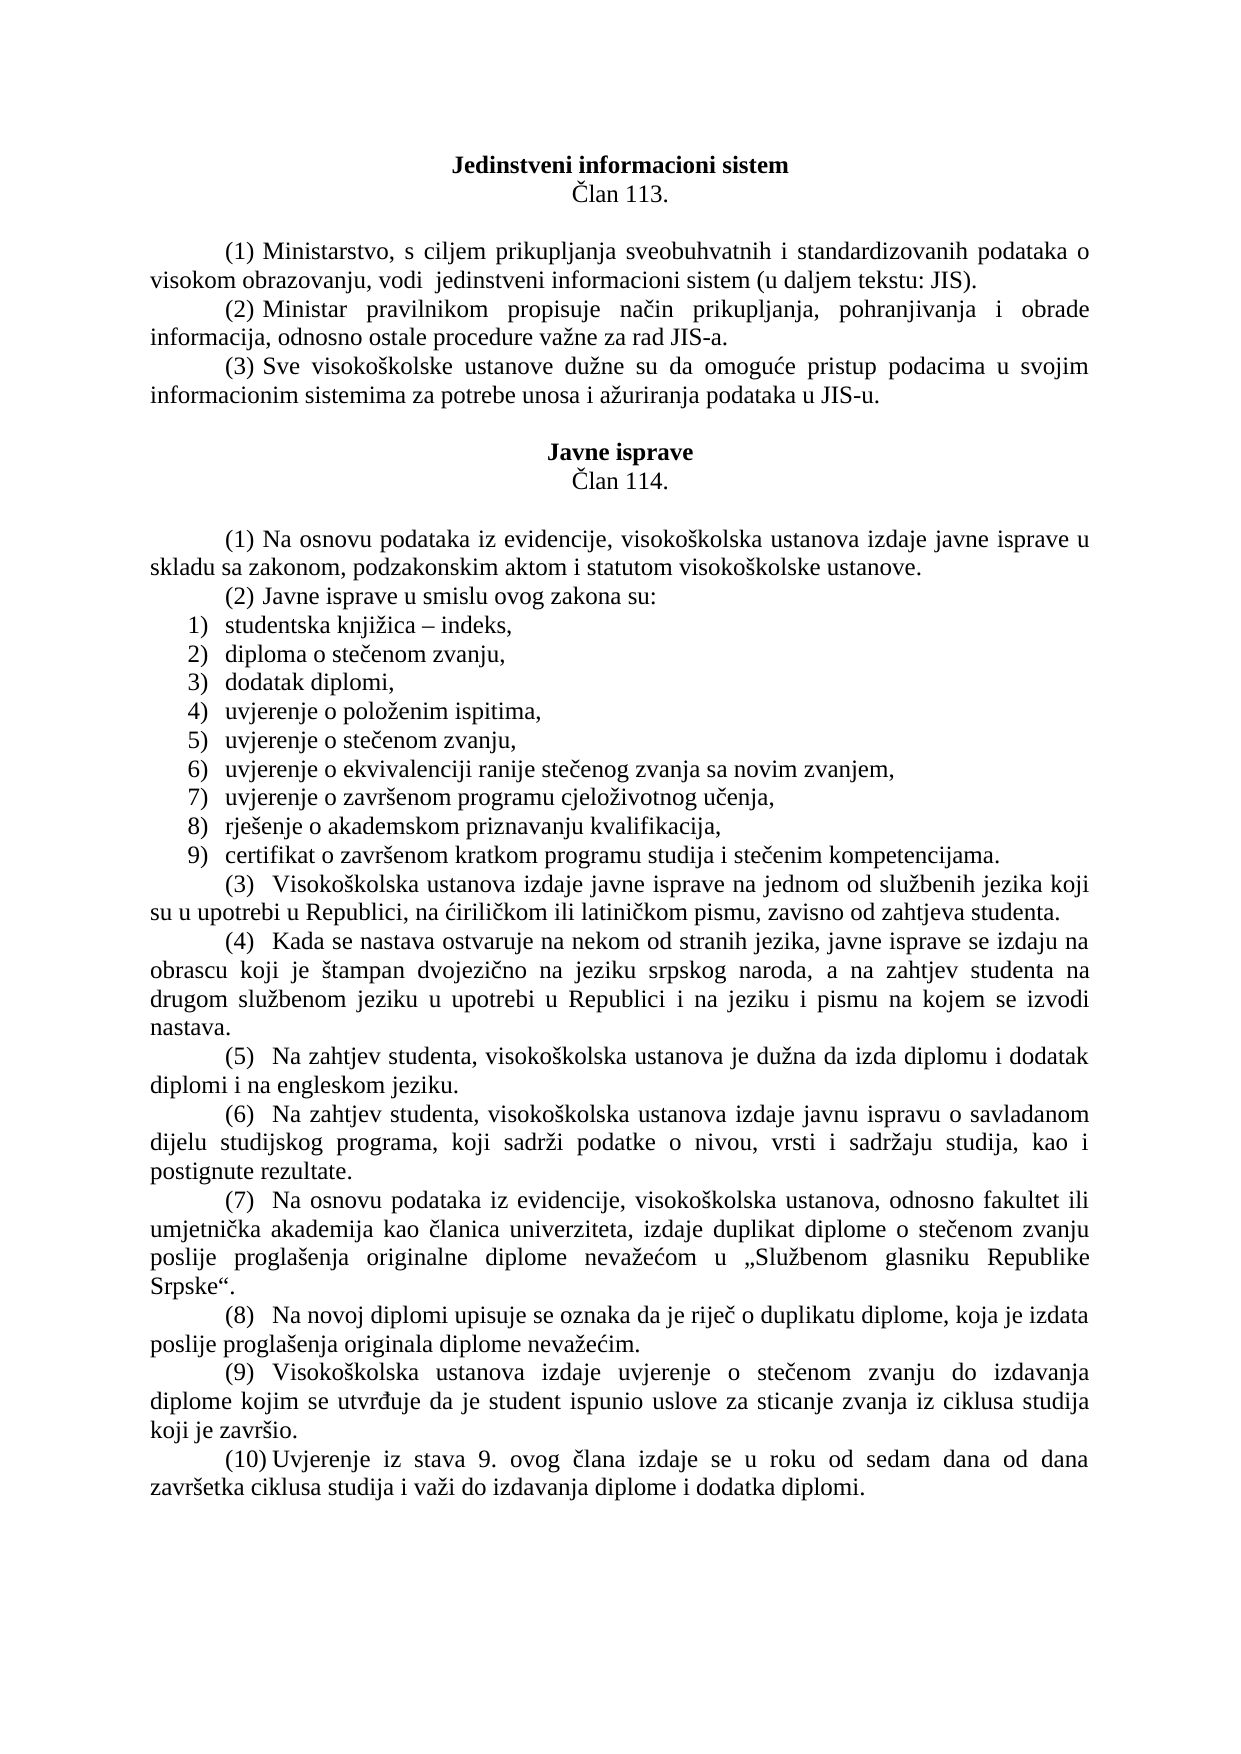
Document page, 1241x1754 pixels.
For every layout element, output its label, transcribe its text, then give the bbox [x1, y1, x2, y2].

list Ministar pravilnikom propisuje način prikupljanja, pohranjivanja i obrade informacija, odnosno ostale procedure važne za rad JIS-a. [150, 294, 1090, 351]
list dodatak diplomi, [187, 667, 1090, 696]
text Javne isprave [150, 437, 1090, 466]
list uvjerenje o stečenom zvanju, [187, 725, 1090, 754]
list Visokoškolska ustanova izdaje javne isprave na jednom od službenih jezika koji su u upotrebi u Republici, na ćiriličkom ili latiničkom pismu, zavisno od zahtjeva studenta. [150, 869, 1090, 926]
list Uvjerenje iz stava 9. ovog člana izdaje se u roku od sedam dana od dana završetka ciklusa studija i važi do izdavanja diplome i dodatka diplomi. [150, 1444, 1090, 1501]
list rješenje o akademskom priznavanju kvalifikacija, [187, 811, 1090, 840]
list Na zahtjev studenta, visokoškolska ustanova je dužna da izda diplomu i dodatak diplomi i na engleskom jeziku. [150, 1041, 1090, 1099]
text Član 113. [150, 179, 1090, 207]
list Javne isprave u smislu ovog zakona su: [150, 581, 1090, 610]
list uvjerenje o završenom programu cjeloživotnog učenja, [187, 782, 1090, 811]
list uvjerenje o ekvivalenciji ranije stečenog zvanja sa novim zvanjem, [187, 754, 1090, 782]
list Visokoškolska ustanova izdaje uvjerenje o stečenom zvanju do izdavanja diplome kojim se utvrđuje da je student ispunio uslove za sticanje zvanja iz ciklusa studija koji je završio. [150, 1357, 1090, 1444]
list certifikat o završenom kratkom programu studija i stečenim kompetencijama. [187, 840, 1090, 869]
list Na novoj diplomi upisuje se oznaka da je riječ o duplikatu diplome, koja je izdata poslije proglašenja originala diplome nevažećim. [150, 1300, 1090, 1357]
list Na osnovu podataka iz evidencije, visokoškolska ustanova, odnosno fakultet ili umjetnička akademija kao članica univerziteta, izdaje duplikat diplome o stečenom zvanju poslije proglašenja originalne diplome nevažećom u „Službenom glasniku Republike Srpske“. [150, 1185, 1090, 1300]
list Na zahtjev studenta, visokoškolska ustanova izdaje javnu ispravu o savladanom dijelu studijskog programa, koji sadrži podatke o nivou, vrsti i sadržaju studija, kao i postignute rezultate. [150, 1099, 1090, 1185]
list uvjerenje o položenim ispitima, [187, 696, 1090, 725]
text Jedinstveni informacioni sistem [150, 150, 1090, 179]
list Ministarstvo, s ciljem prikupljanja sveobuhvatnih i standardizovanih podataka o visokom obrazovanju, vodi jedinstveni informacioni sistem (u daljem tekstu: JIS). [150, 236, 1090, 294]
list studentska knjižica – indeks, [187, 610, 1090, 639]
list Na osnovu podataka iz evidencije, visokoškolska ustanova izdaje javne isprave u skladu sa zakonom, podzakonskim aktom i statutom visokoškolske ustanove. [150, 524, 1090, 581]
text Član 114. [150, 466, 1090, 495]
list diploma o stečenom zvanju, [187, 639, 1090, 667]
list Kada se nastava ostvaruje na nekom od stranih jezika, javne isprave se izdaju na obrascu koji je štampan dvojezično na jeziku srpskog naroda, a na zahtjev studenta na drugom službenom jeziku u upotrebi u Republici i na jeziku i pismu na kojem se izvodi nastava. [150, 926, 1090, 1041]
list Sve visokoškolske ustanove dužne su da omoguće pristup podacima u svojim informacionim sistemima za potrebe unosa i ažuriranja podataka u JIS-u. [150, 351, 1090, 409]
